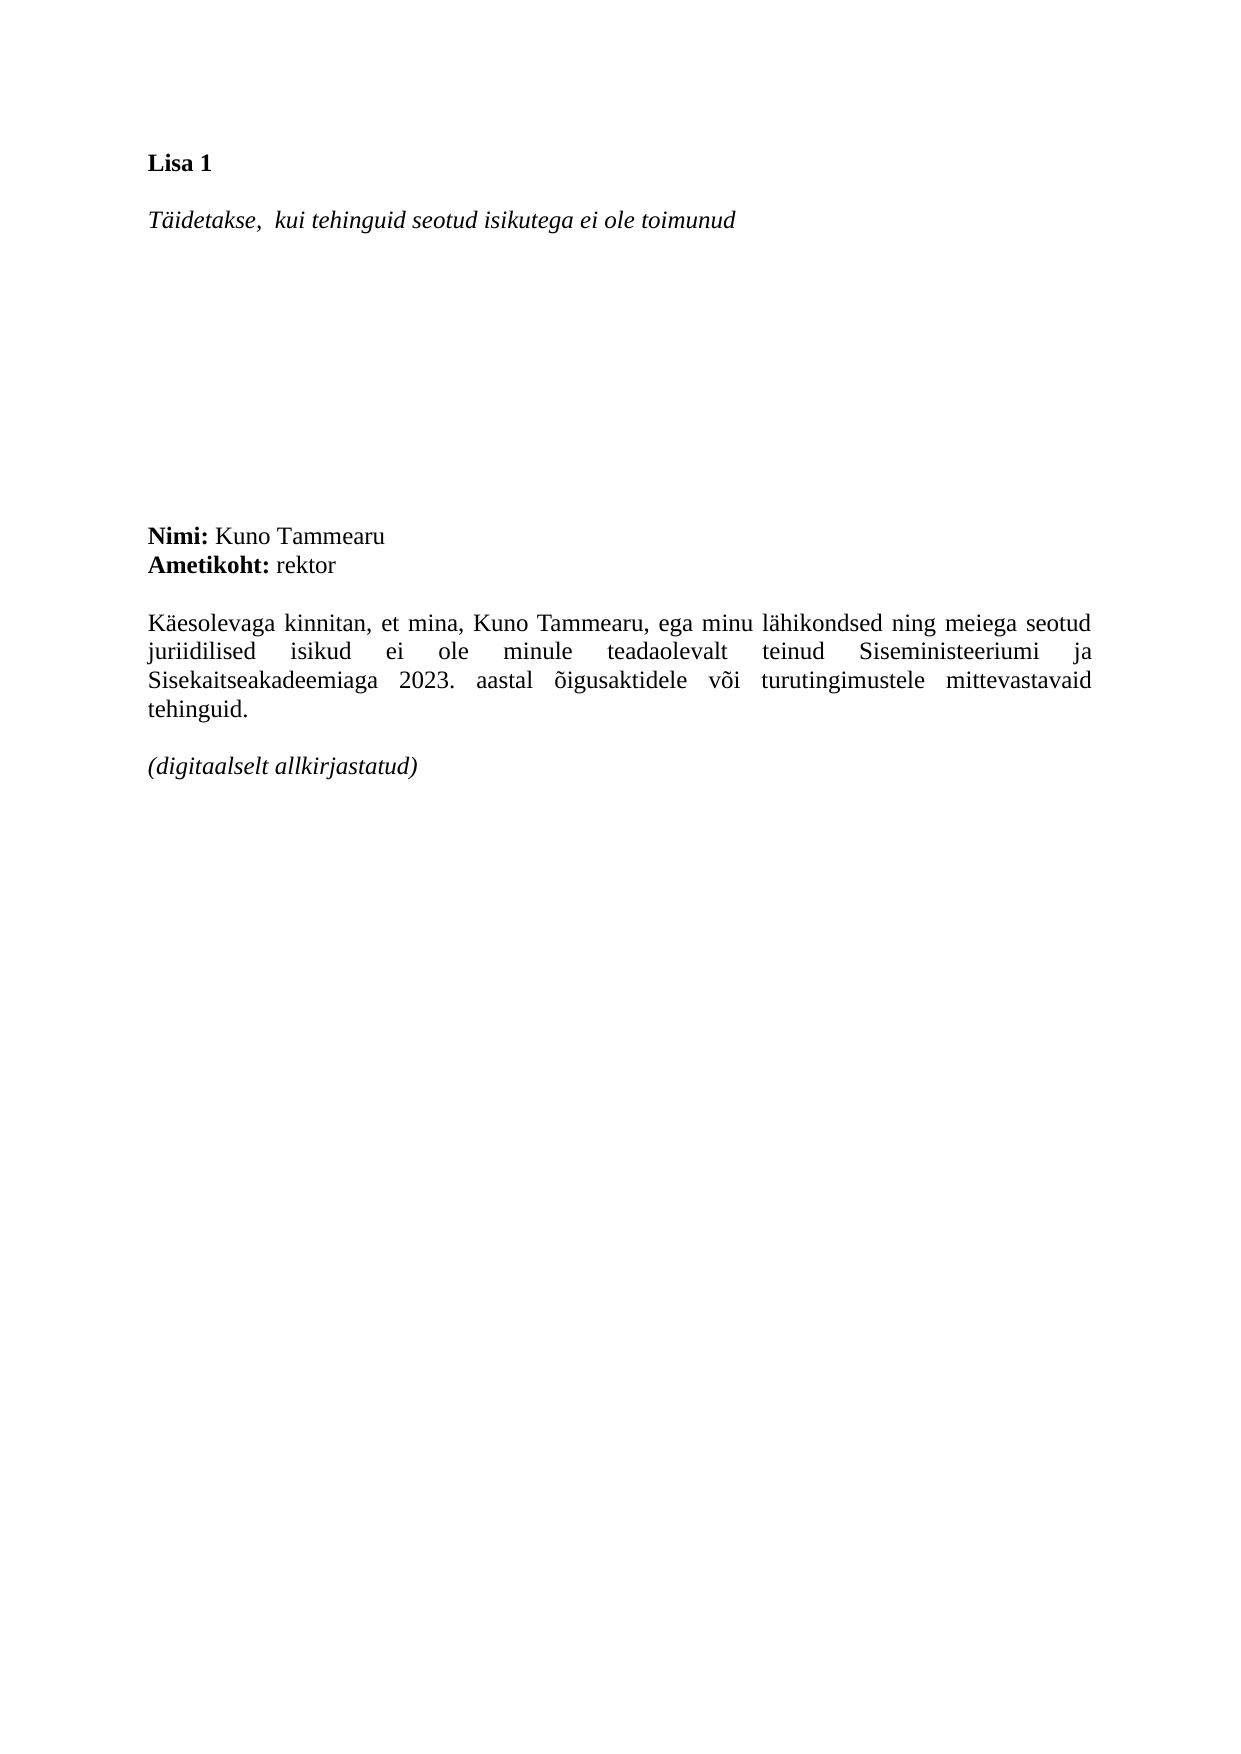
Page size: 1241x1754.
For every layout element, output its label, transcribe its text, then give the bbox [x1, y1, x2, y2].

text Käesolevaga kinnitan, et mina, Kuno Tammearu, ega minu lähikondsed ning meiega seotud juriidilised isikud ei ole minule teadaolevalt teinud Siseministeeriumi ja Sisekaitseakadeemiaga 2023. aastal õigusaktidele või turutingimustele mittevastavaid tehinguid. [148, 608, 1093, 723]
text Lisa 1 [148, 148, 1093, 176]
text (digitaalselt allkirjastatud) [148, 751, 1093, 780]
list Nimi: Kuno Tammearu [148, 521, 1093, 550]
text Täidetakse, kui tehinguid seotud isikutega ei ole toimunud [148, 205, 1093, 234]
text Ametikoht: rektor [148, 550, 1093, 579]
